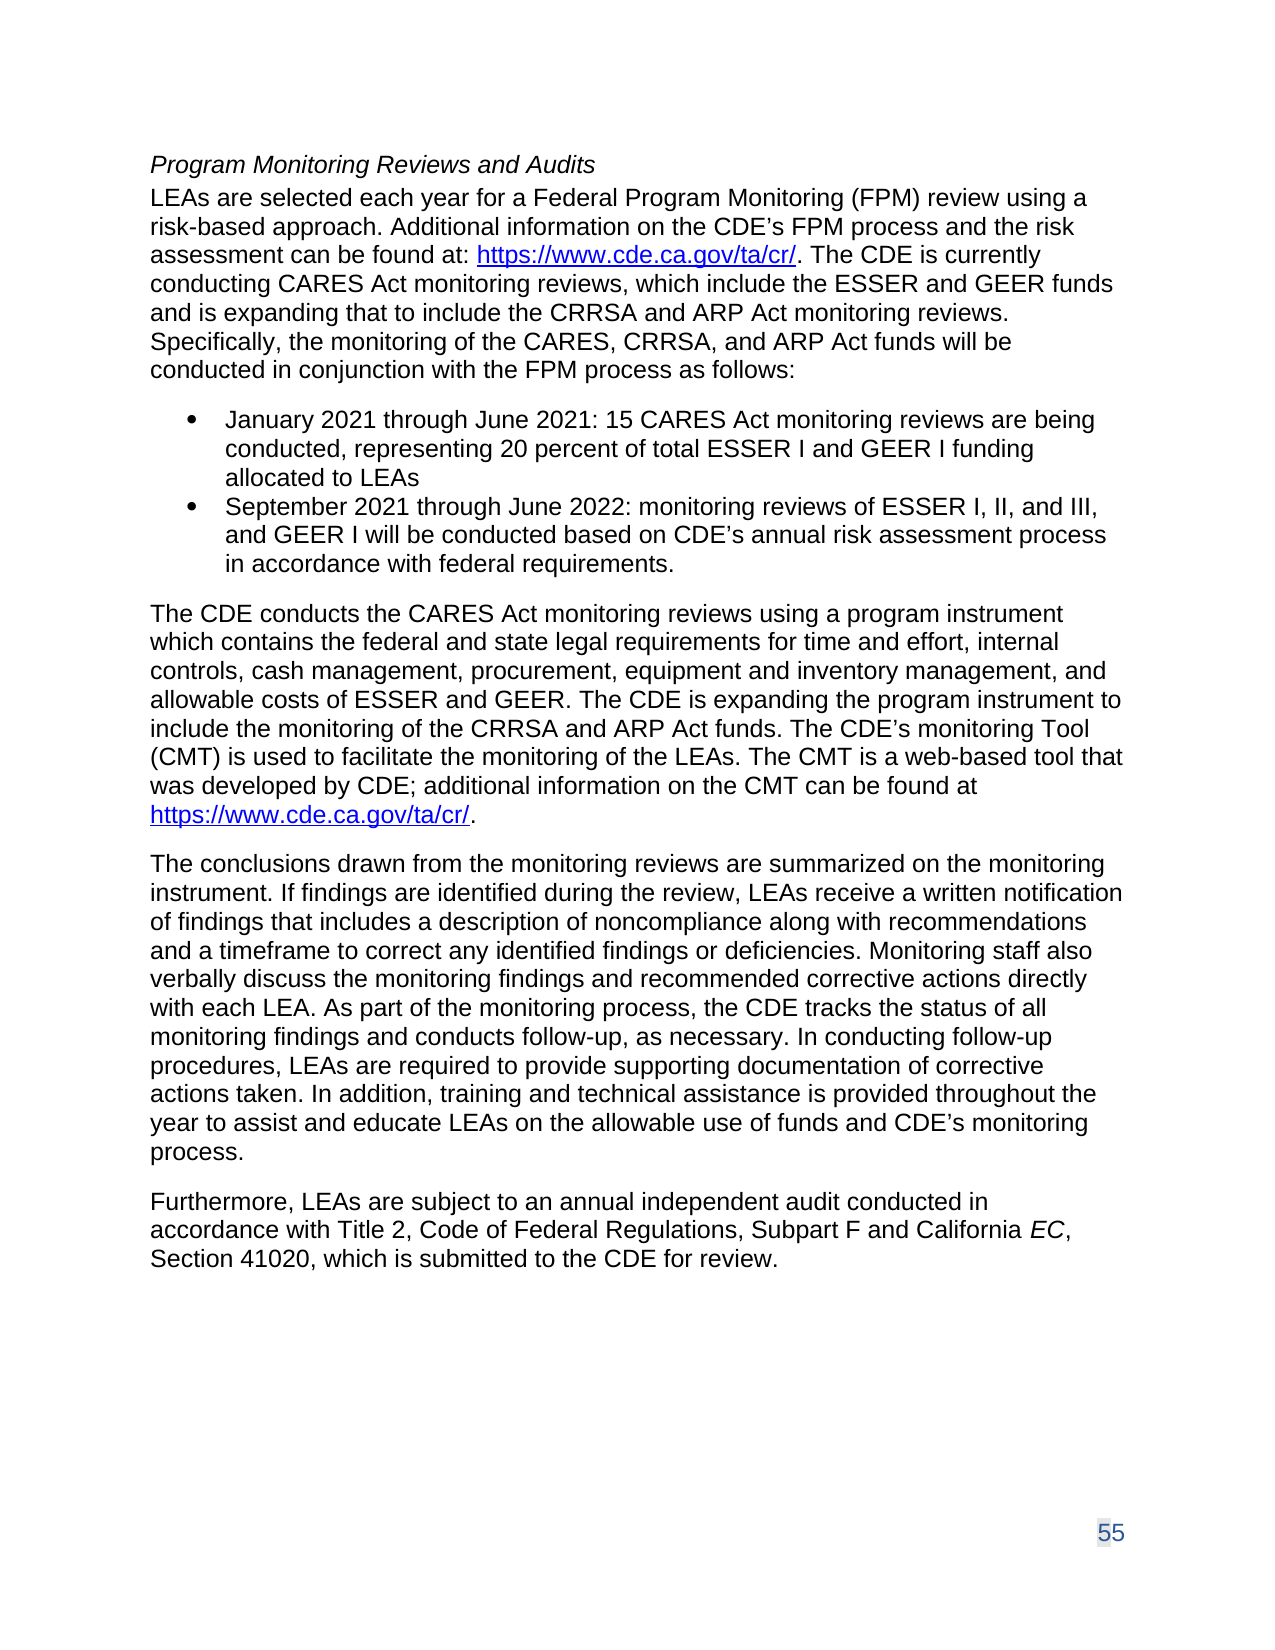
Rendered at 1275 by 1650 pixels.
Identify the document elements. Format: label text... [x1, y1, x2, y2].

text The conclusions drawn from the monitoring reviews are summarized on the monitoring instrument. If findings are identified during the review, LEAs receive a written notification of findings that includes a description of noncompliance along with recommendations and a timeframe to correct any identified findings or deficiencies. Monitoring staff also verbally discuss the monitoring findings and recommended corrective actions directly with each LEA. As part of the monitoring process, the CDE tracks the status of all monitoring findings and conducts follow-up, as necessary. In conducting follow-up procedures, LEAs are required to provide supporting documentation of corrective actions taken. In addition, training and technical assistance is provided throughout the year to assist and educate LEAs on the allowable use of funds and CDE’s monitoring process. [150, 849, 1125, 1166]
list January 2021 through June 2021: 15 CARES Act monitoring reviews are being conducted, representing 20 percent of total ESSER I and GEER I funding allocated to LEAs [187, 405, 1125, 491]
text Furthermore, LEAs are subject to an annual independent audit conducted in accordance with Title 2, Code of Federal Regulations, Subpart F and California EC, Section 41020, which is submitted to the CDE for review. [150, 1187, 1125, 1273]
text LEAs are selected each year for a Federal Program Monitoring (FPM) review using a risk-based approach. Additional information on the CDE’s FPM process and the risk assessment can be found at: https://www.cde.ca.gov/ta/cr/. The CDE is currently conducting CARES Act monitoring reviews, which include the ESSER and GEER funds and is expanding that to include the CRRSA and ARP Act monitoring reviews. Specifically, the monitoring of the CARES, CRRSA, and ARP Act funds will be conducted in conjunction with the FPM process as follows: [150, 183, 1125, 384]
subtitle Program Monitoring Reviews and Audits [150, 150, 1125, 179]
text The CDE conducts the CARES Act monitoring reviews using a program instrument which contains the federal and state legal requirements for time and effort, internal controls, cash management, procurement, equipment and inventory management, and allowable costs of ESSER and GEER. The CDE is expanding the program instrument to include the monitoring of the CRRSA and ARP Act funds. The CDE’s monitoring Tool (CMT) is used to facilitate the monitoring of the LEAs. The CMT is a web-based tool that was developed by CDE; additional information on the CMT can be found at https://www.cde.ca.gov/ta/cr/. [150, 599, 1125, 829]
list September 2021 through June 2022: monitoring reviews of ESSER I, II, and III, and GEER I will be conducted based on CDE’s annual risk assessment process in accordance with federal requirements. [187, 491, 1125, 578]
